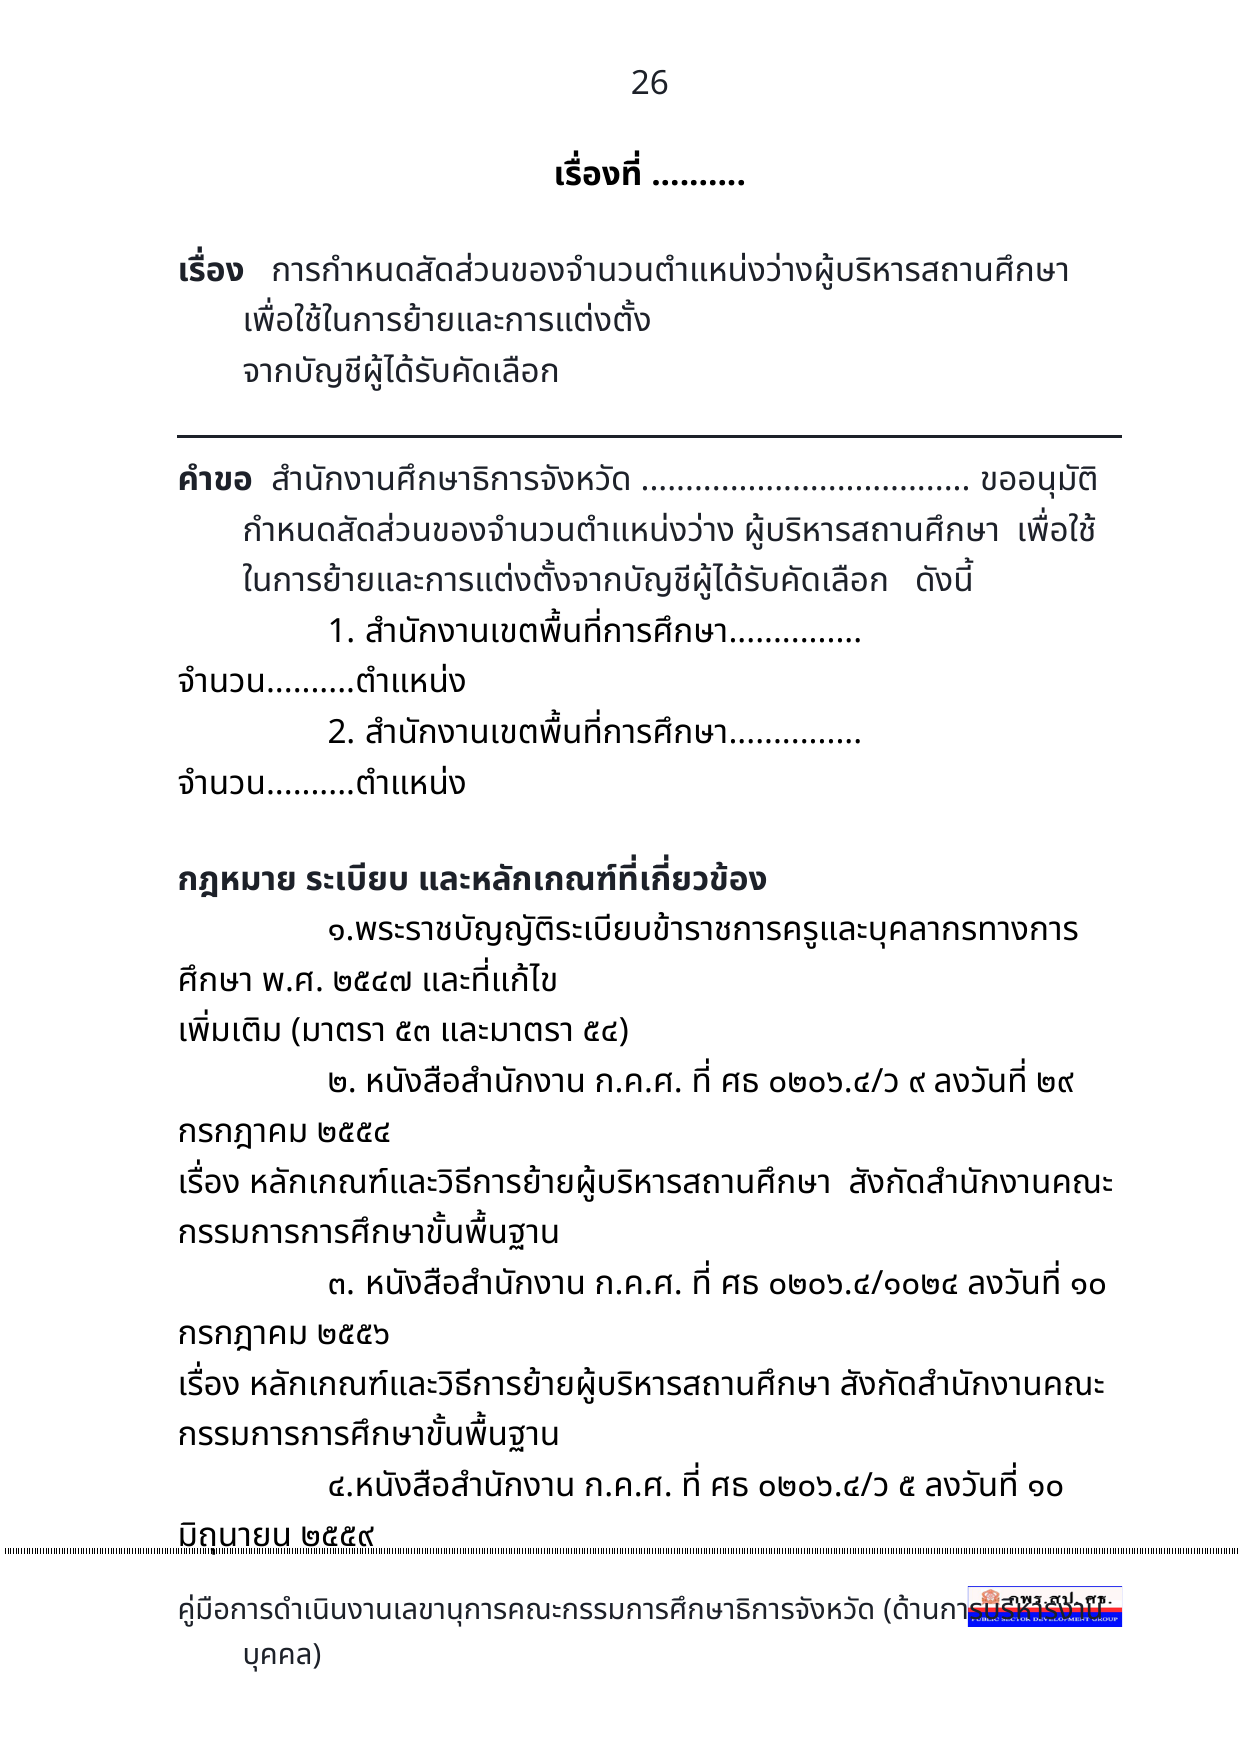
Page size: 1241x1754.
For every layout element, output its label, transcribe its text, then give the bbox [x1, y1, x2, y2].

text ๒. หนังสือสำนักงาน ก.ค.ศ. ที่ ศธ ๐๒๐๖.๔/ว ๙ ลงวันที่ ๒๙ กรกฎาคม ๒๕๕๔ เรื่อง หลักเกณฑ์และวิธีการย้ายผู้บริหารสถานศึกษา สังกัดสำนักงานคณะกรรมการการศึกษาขั้นพื้นฐาน [177, 1057, 1122, 1259]
text 1. สำนักงานเขตพื้นที่การศึกษา............... จำนวน..........ตำแหน่ง [177, 607, 1122, 708]
text ๑. พระราชบัญญัติระเบียบข้าราชการครูและบุคลากรทางการศึกษา พ.ศ. ๒๕๔๗ และที่แก้ไข เพิ่มเติม (มาตรา ๕๓ และมาตรา ๕๔) [177, 905, 1122, 1057]
text กฎหมาย ระเบียบ และหลักเกณฑ์ที่เกี่ยวข้อง [177, 854, 1122, 905]
picture [967, 1586, 1123, 1627]
text เรื่อง การกำหนดสัดส่วนของจำนวนตำแหน่งว่างผู้บริหารสถานศึกษา เพื่อใช้ในการย้ายและการแต่งตั้ง จากบัญชีผู้ได้รับคัดเลือก [177, 246, 1122, 397]
text 2. สำนักงานเขตพื้นที่การศึกษา............... จำนวน..........ตำแหน่ง [177, 708, 1122, 809]
text คำขอ สำนักงานศึกษาธิการจังหวัด ..................................... ขออนุมัติกำหนดสัดส่วนของจำนวนตำแหน่งว่าง ผู้บริหารสถานศึกษา เพื่อใช้ในการย้ายและการแต่งตั้งจากบัญชีผู้ได้รับคัดเลือก ดังนี้ [177, 455, 1122, 607]
subtitle เรื่องที่ .......... [177, 150, 1122, 201]
text ๓. หนังสือสำนักงาน ก.ค.ศ. ที่ ศธ ๐๒๐๖.๔/๑๐๒๔ ลงวันที่ ๑๐ กรกฎาคม ๒๕๕๖ เรื่อง หลักเกณฑ์และวิธีการย้ายผู้บริหารสถานศึกษา สังกัดสำนักงานคณะกรรมการการศึกษาขั้นพื้นฐาน [177, 1259, 1122, 1461]
